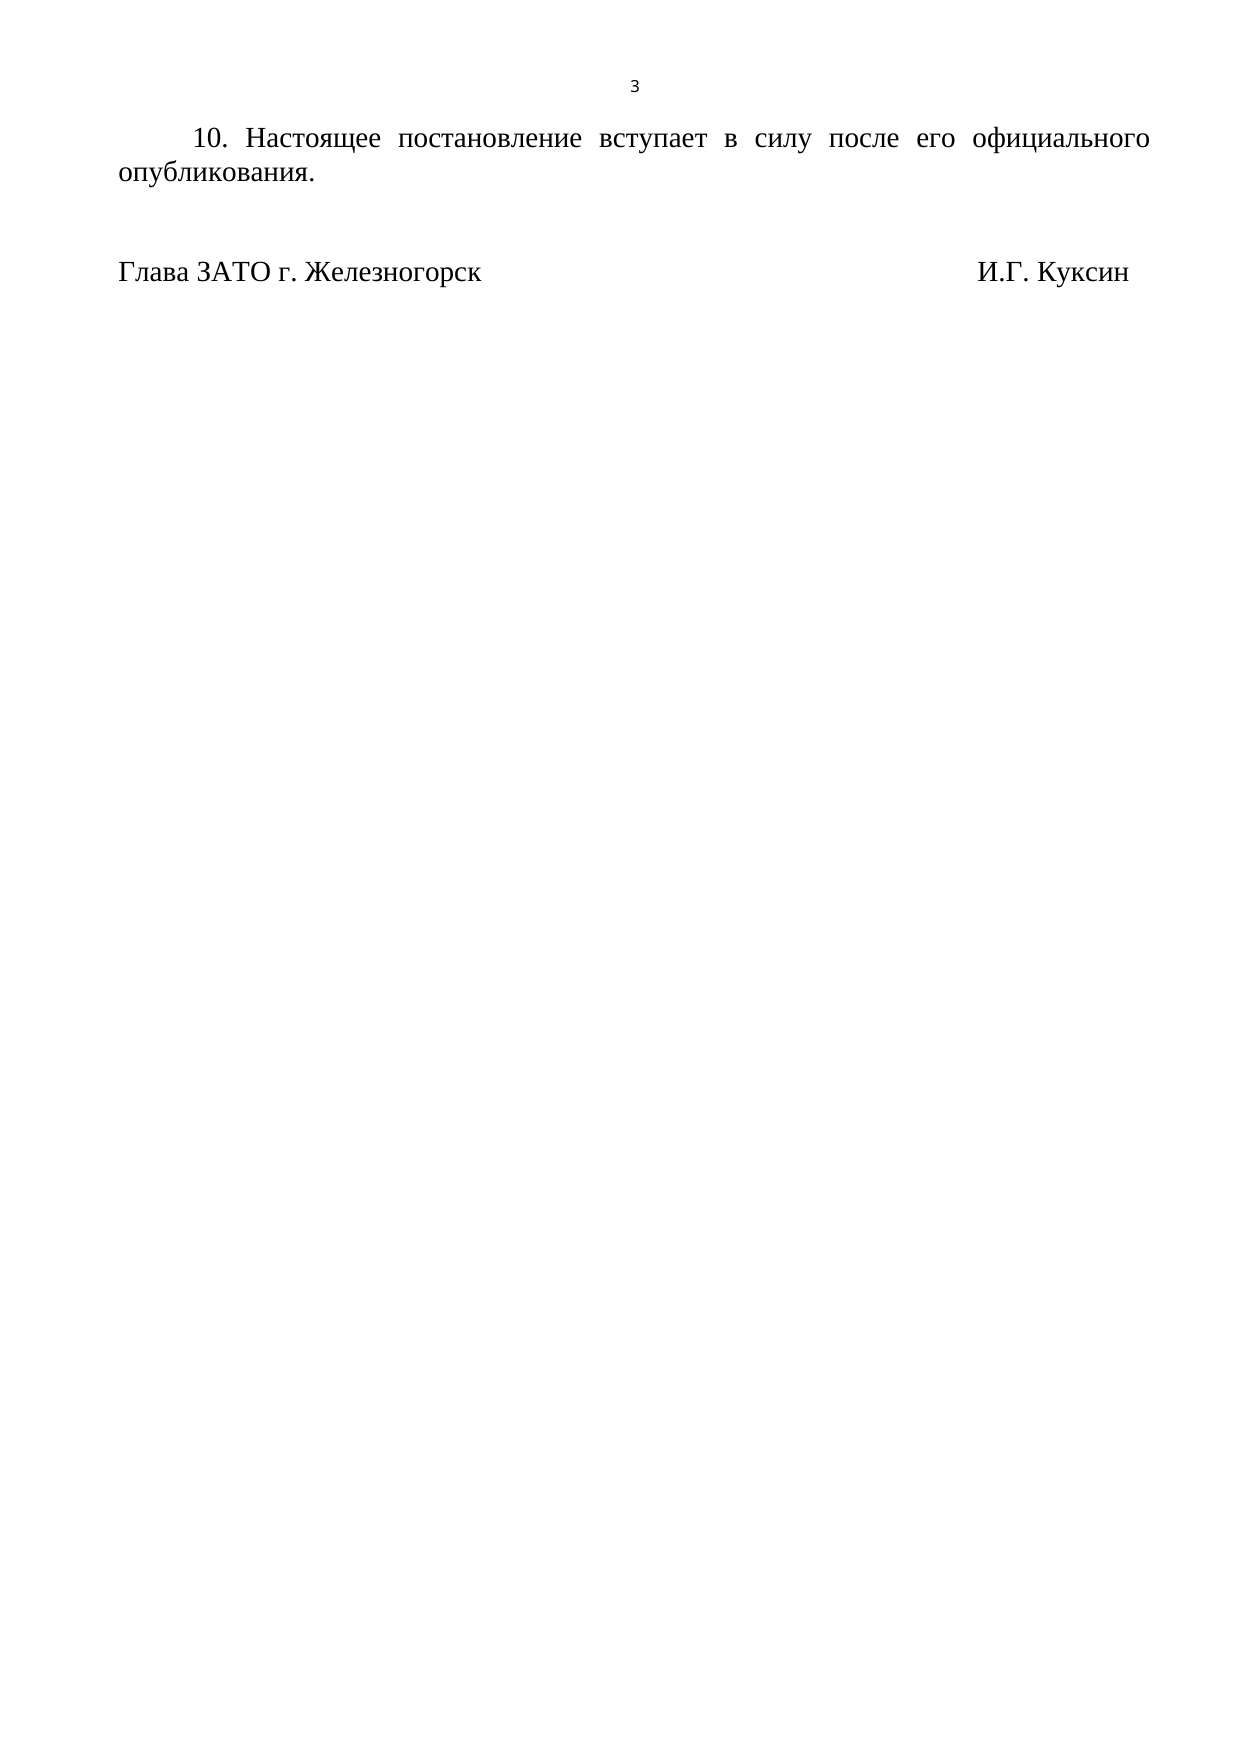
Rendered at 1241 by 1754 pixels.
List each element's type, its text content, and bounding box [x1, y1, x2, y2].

text 10. Настоящее постановление вступает в силу после его официального опубликования. [118, 120, 1152, 187]
text Глава ЗАТО г. Железногорск И.Г. Куксин [118, 254, 1152, 288]
